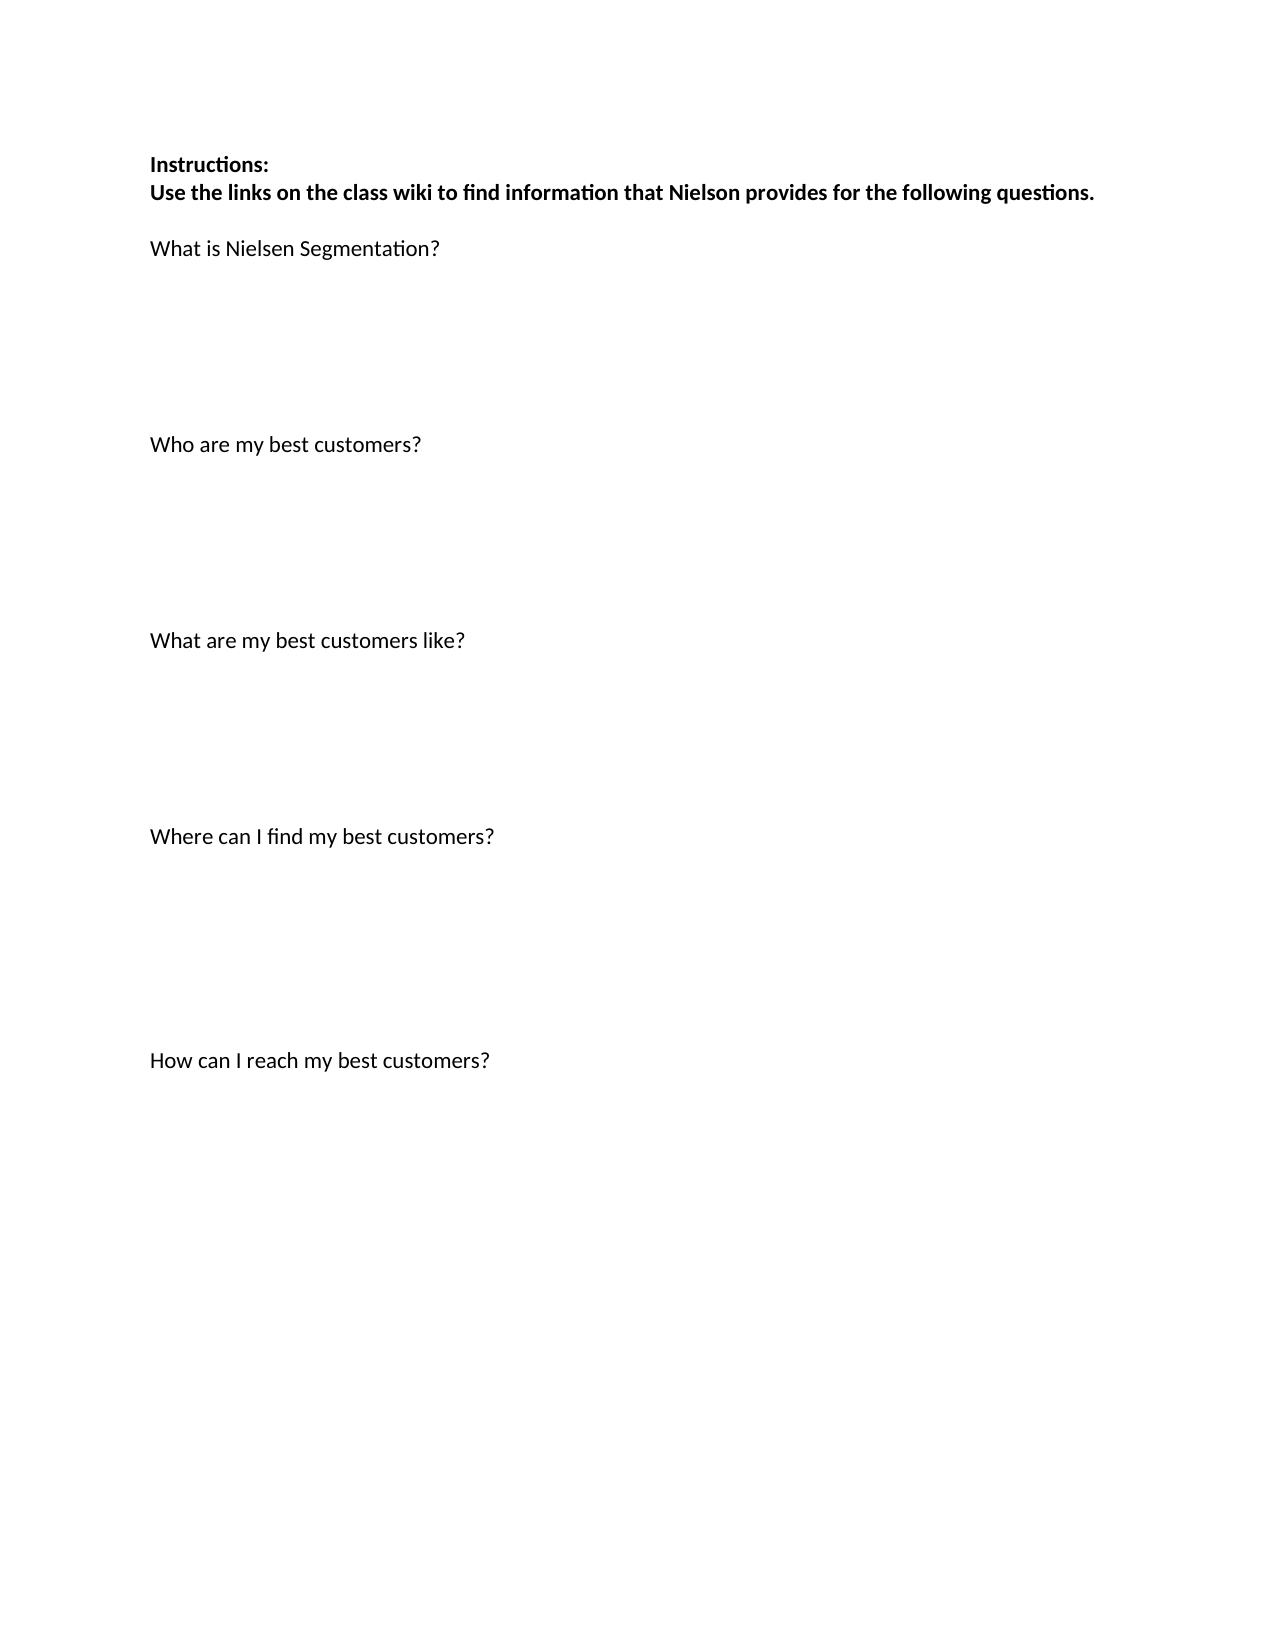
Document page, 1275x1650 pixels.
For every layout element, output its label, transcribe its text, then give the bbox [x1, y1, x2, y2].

text Where can I find my best customers? [150, 822, 1125, 851]
text What are my best customers like? [150, 626, 1125, 654]
text Instructions: [150, 150, 1125, 178]
text How can I reach my best customers? [150, 1047, 1125, 1075]
text What is Nielsen Segmentation? [150, 234, 1125, 262]
text Use the links on the class wiki to find information that Nielson provides for the following questions. [150, 178, 1125, 206]
text Who are my best customers? [150, 430, 1125, 458]
